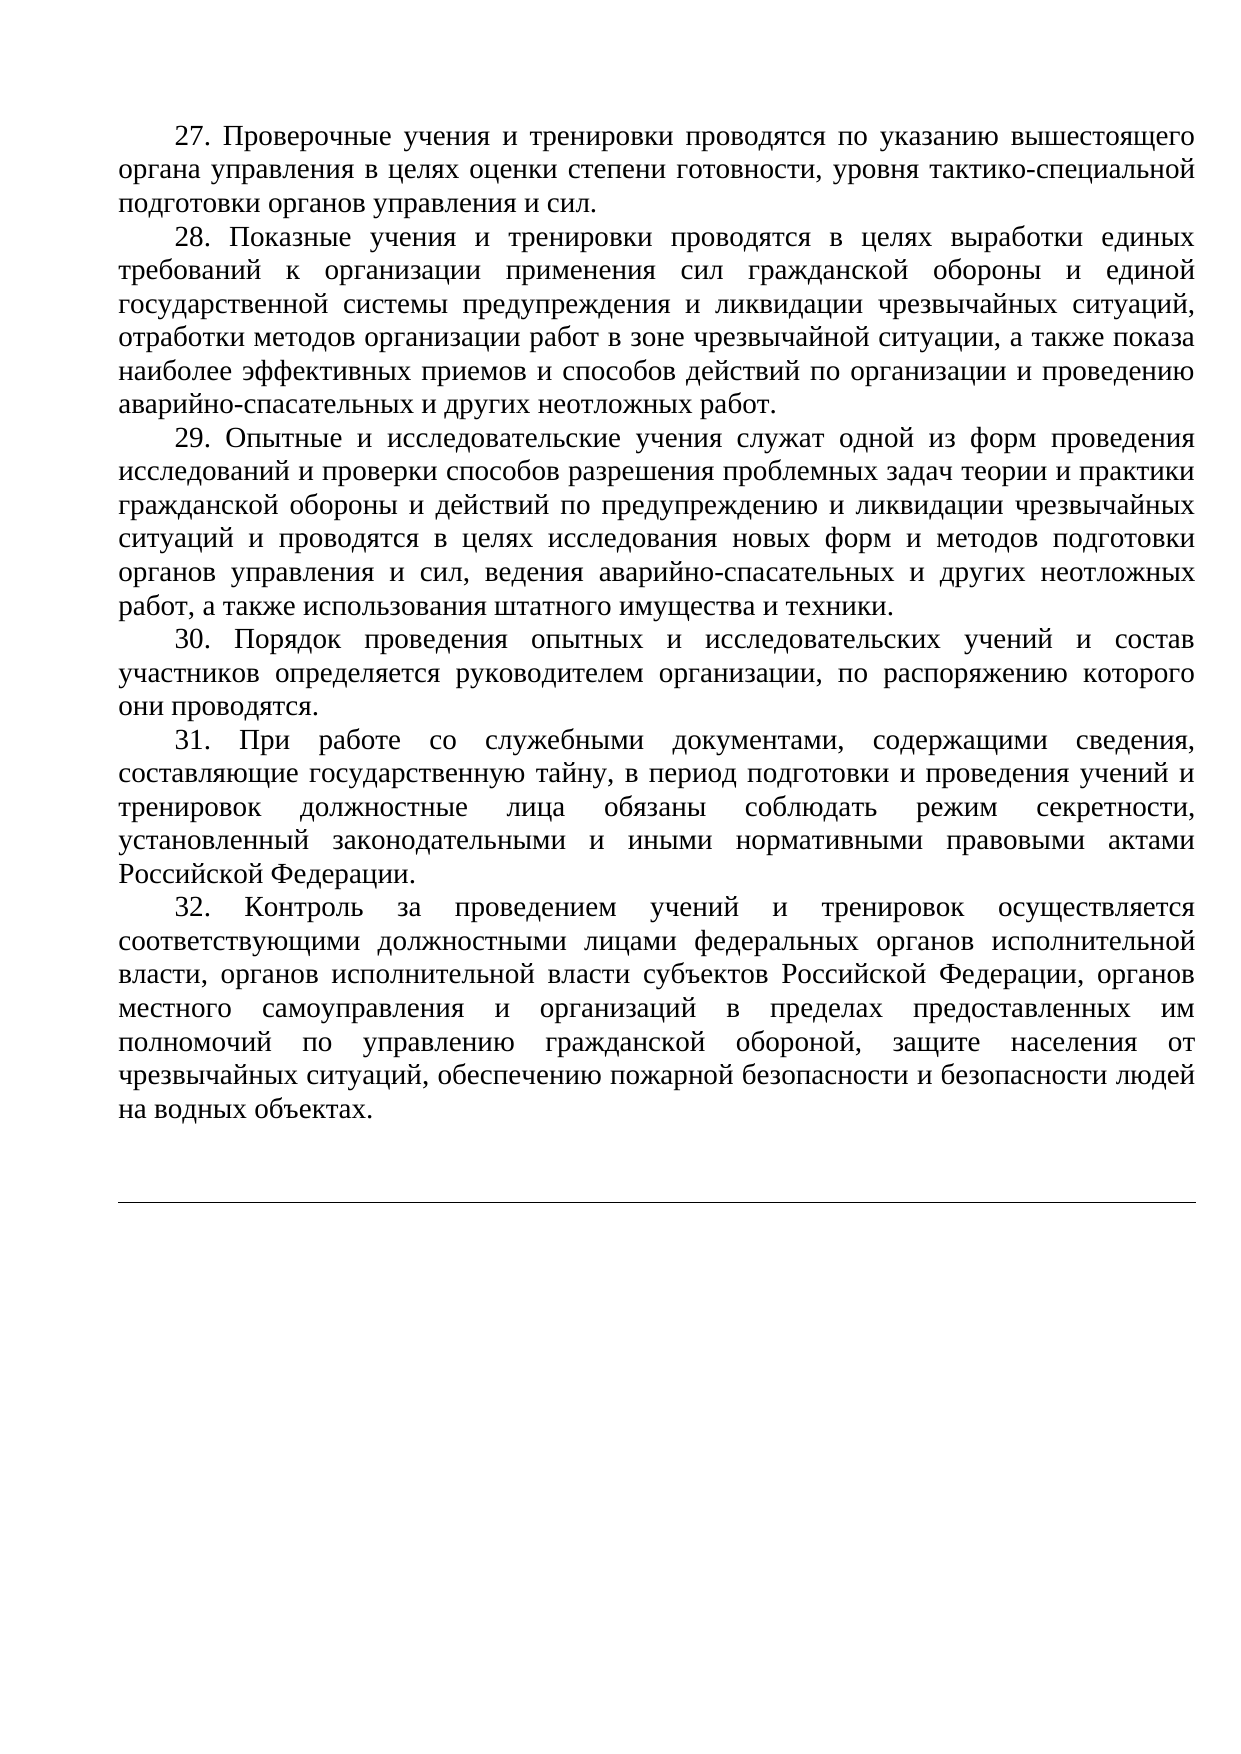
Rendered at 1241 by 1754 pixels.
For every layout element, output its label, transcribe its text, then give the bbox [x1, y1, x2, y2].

text 28. Показные учения и тренировки проводятся в целях выработки единых требований к организации применения сил гражданской обороны и единой государственной системы предупреждения и ликвидации чрезвычайных ситуаций, отработки методов организации работ в зоне чрезвычайной ситуации, а также показа наиболее эффективных приемов и способов действий по организации и проведению аварийно-спасательных и других неотложных работ. [118, 219, 1196, 420]
text 30. Порядок проведения опытных и исследовательских учений и состав участников определяется руководителем организации, по распоряжению которого они проводятся. [118, 621, 1196, 722]
text 29. Опытные и исследовательские учения служат одной из форм проведения исследований и проверки способов разрешения проблемных задач теории и практики гражданской обороны и действий по предупреждению и ликвидации чрезвычайных ситуаций и проводятся в целях исследования новых форм и методов подготовки органов управления и сил, ведения аварийно-спасательных и других неотложных работ, а также использования штатного имущества и техники. [118, 420, 1196, 621]
text 27. Проверочные учения и тренировки проводятся по указанию вышестоящего органа управления в целях оценки степени готовности, уровня тактико-специальной подготовки органов управления и сил. [118, 118, 1196, 219]
text 32. Контроль за проведением учений и тренировок осуществляется соответствующими должностными лицами федеральных органов исполнительной власти, органов исполнительной власти субъектов Российской Федерации, органов местного самоуправления и организаций в пределах предоставленных им полномочий по управлению гражданской обороной, защите населения от чрезвычайных ситуаций, обеспечению пожарной безопасности и безопасности людей на водных объектах. [118, 889, 1196, 1124]
text 31. При работе со служебными документами, содержащими сведения, составляющие государственную тайну, в период подготовки и проведения учений и тренировок должностные лица обязаны соблюдать режим секретности, установленный законодательными и иными нормативными правовыми актами Российской Федерации. [118, 722, 1196, 889]
